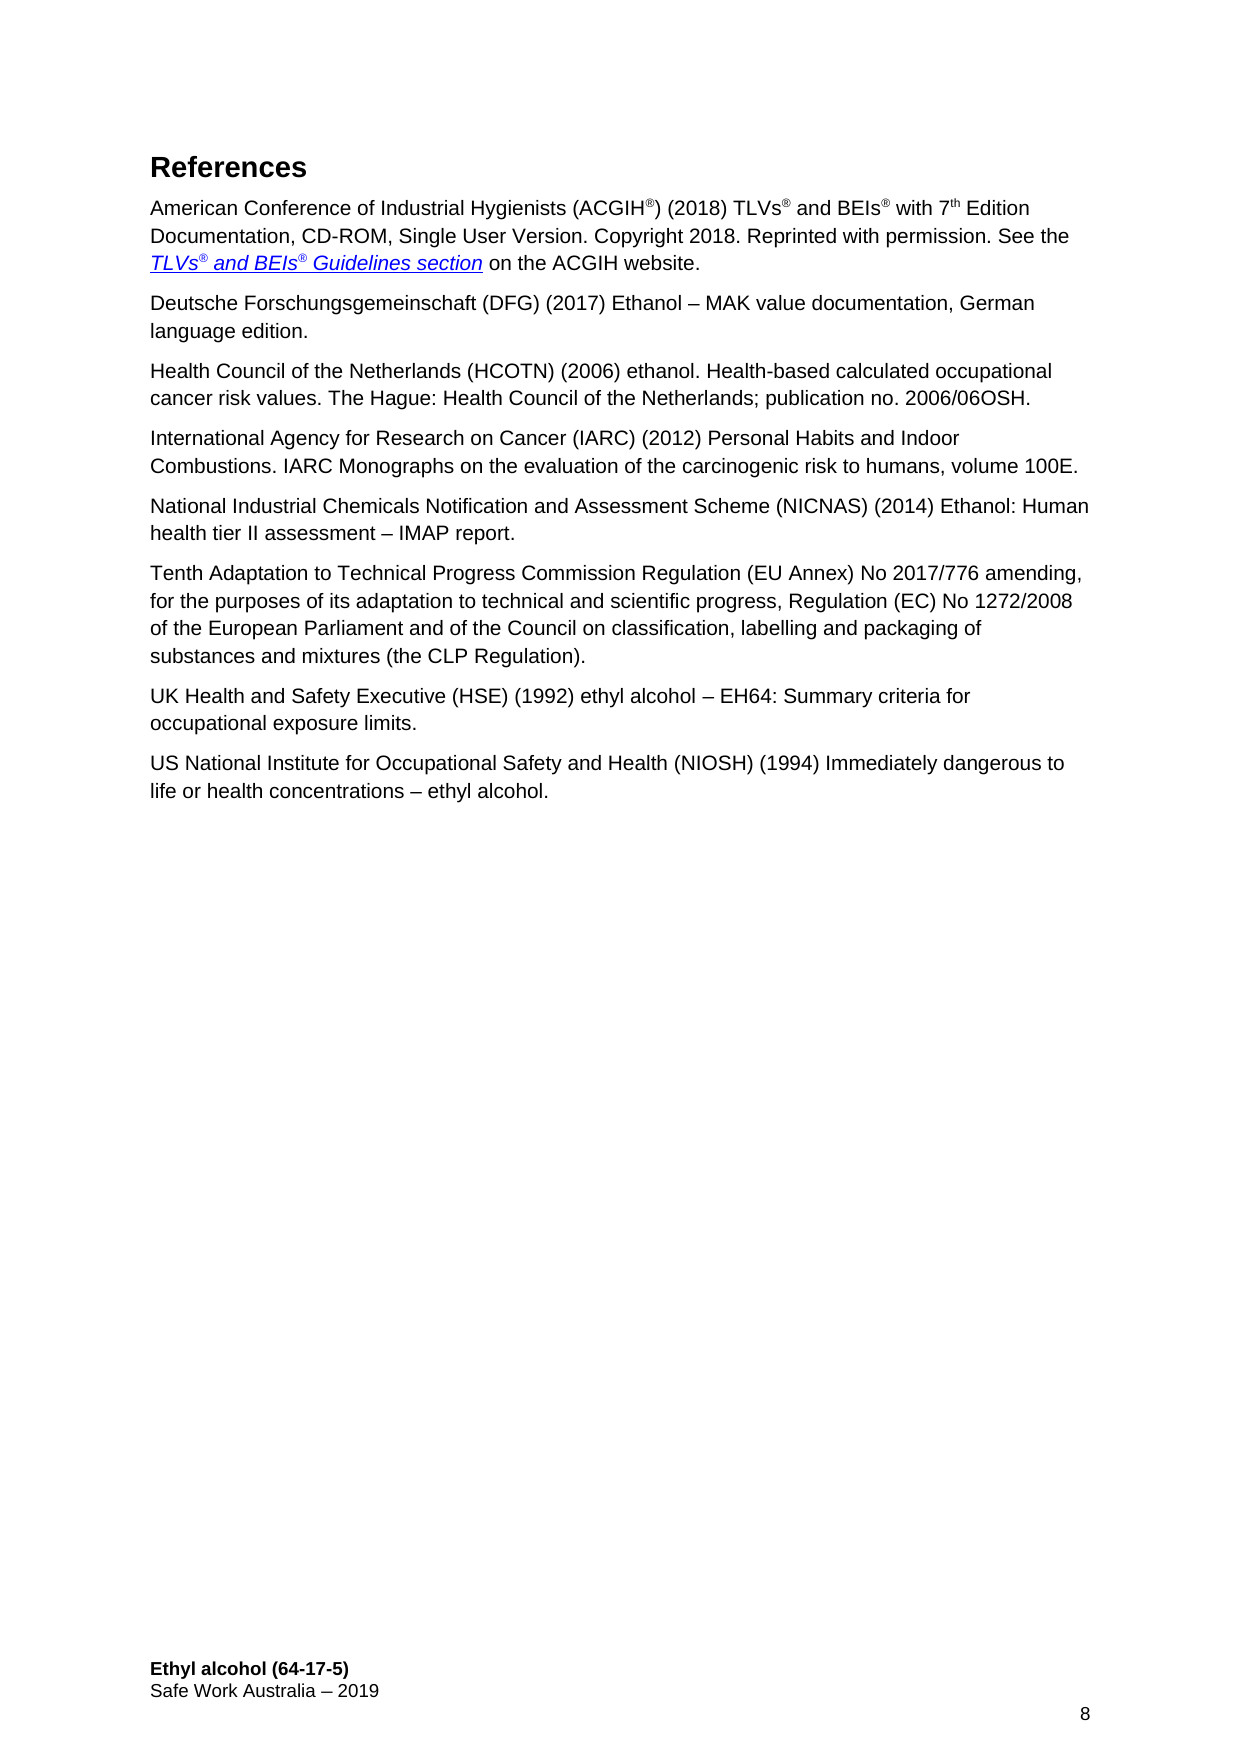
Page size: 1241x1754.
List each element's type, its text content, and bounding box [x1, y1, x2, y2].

text US National Institute for Occupational Safety and Health (NIOSH) (1994) Immediately dangerous to life or health concentrations – ethyl alcohol. [150, 751, 1090, 802]
text Health Council of the Netherlands (HCOTN) (2006) ethanol. Health-based calculated occupational cancer risk values. The Hague: Health Council of the Netherlands; publication no. 2006/06OSH. [150, 358, 1090, 410]
text National Industrial Chemicals Notification and Assessment Scheme (NICNAS) (2014) Ethanol: Human health tier II assessment – IMAP report. [150, 493, 1090, 545]
text Deutsche Forschungsgemeinschaft (DFG) (2017) Ethanol – MAK value documentation, German language edition. [150, 291, 1090, 342]
text UK Health and Safety Executive (HSE) (1992) ethyl alcohol – EH64: Summary criteria for occupational exposure limits. [150, 683, 1090, 735]
text International Agency for Research on Cancer (IARC) (2012) Personal Habits and Indoor Combustions. IARC Monographs on the evaluation of the carcinogenic risk to humans, volume 100E. [150, 426, 1090, 477]
subtitle References [150, 150, 1090, 183]
text American Conference of Industrial Hygienists (ACGIH®) (2018) TLVs® and BEIs® with 7th Edition Documentation, CD-ROM, Single User Version. Copyright 2018. Reprinted with permission. See the TLVs® and BEIs® Guidelines section on the ACGIH website. [150, 196, 1090, 275]
text Tenth Adaptation to Technical Progress Commission Regulation (EU Annex) No 2017/776 amending, for the purposes of its adaptation to technical and scientific progress, Regulation (EC) No 1272/2008 of the European Parliament and of the Council on classification, labelling and packaging of substances and mixtures (the CLP Regulation). [150, 561, 1090, 667]
